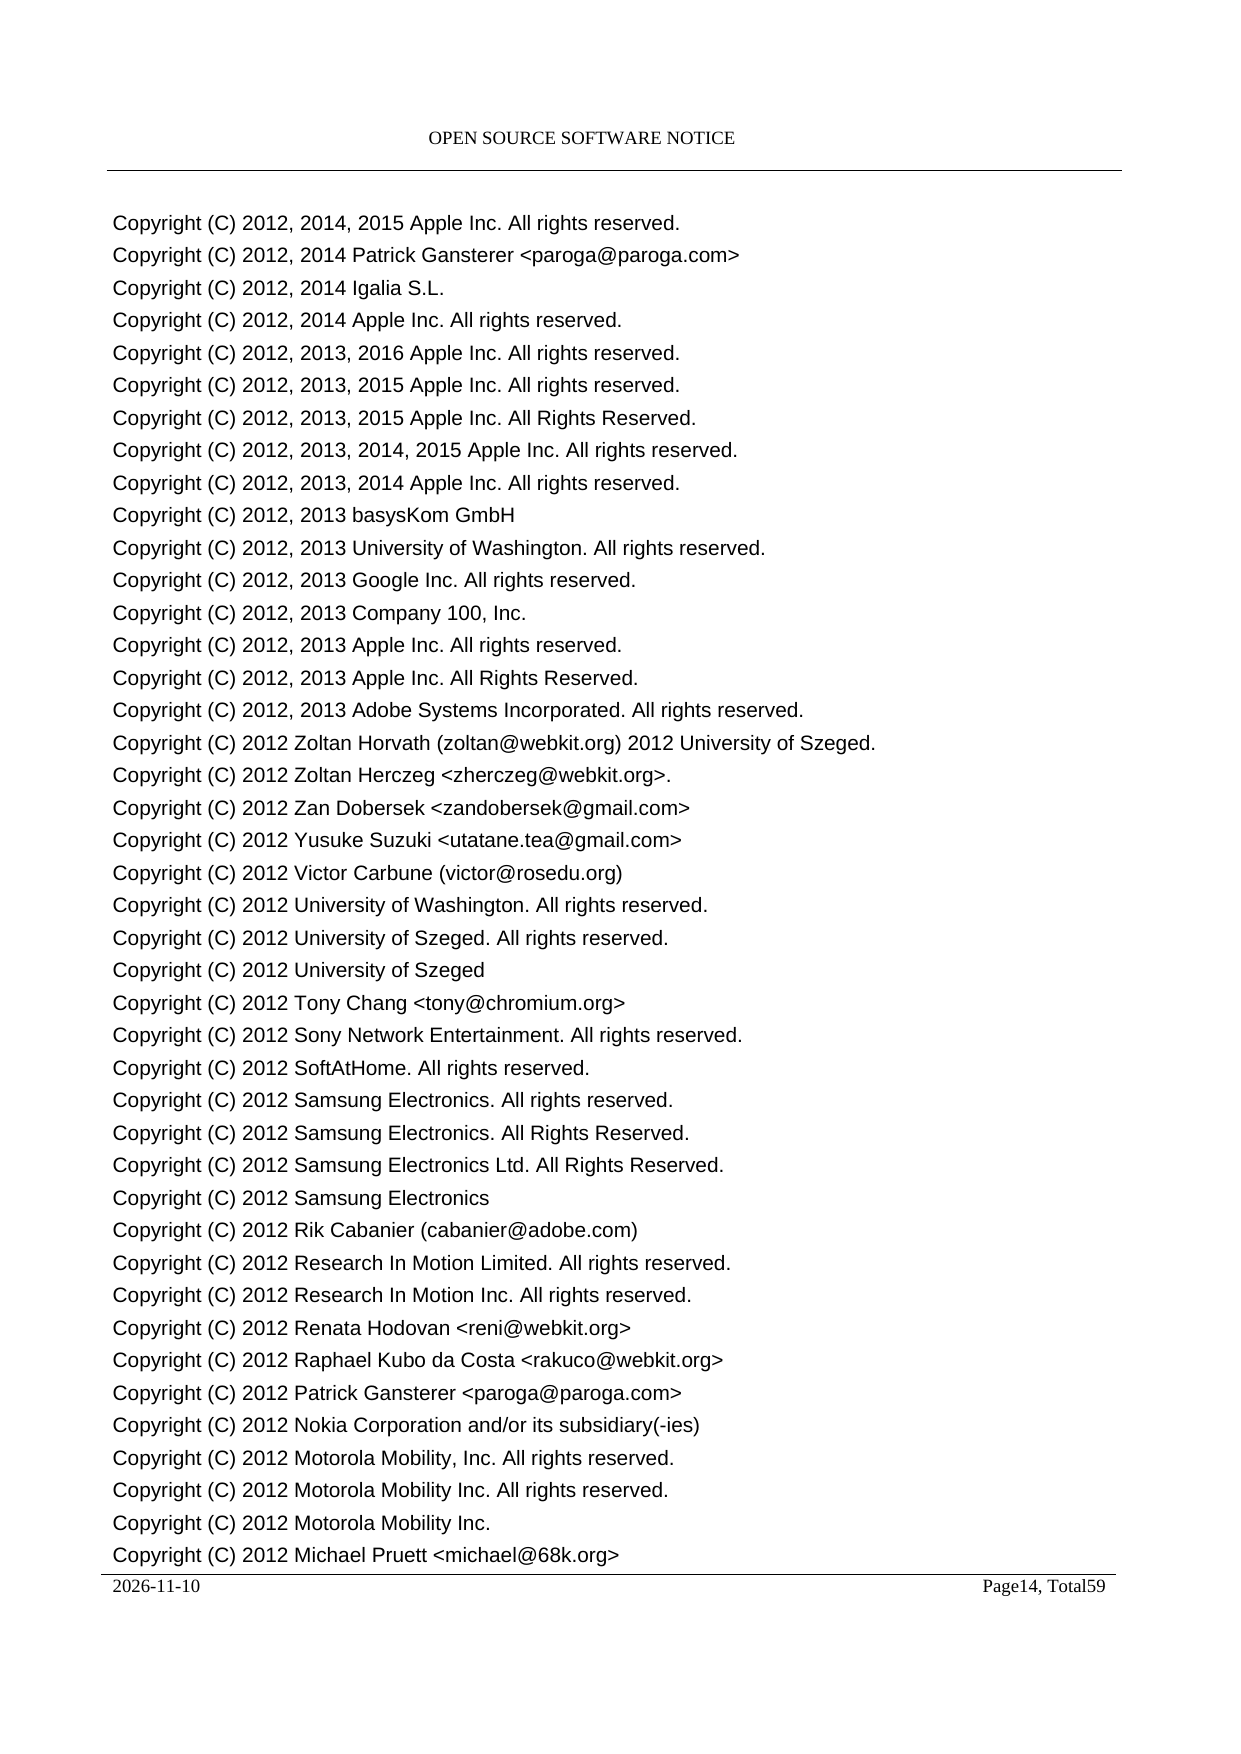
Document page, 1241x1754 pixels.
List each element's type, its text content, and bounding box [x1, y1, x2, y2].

text Copyright (C) 2012, 2013, 2015 Apple Inc. All Rights Reserved. [112, 401, 1128, 434]
text Copyright (C) 2012 Research In Motion Inc. All rights reserved. [112, 1279, 1128, 1311]
text Copyright (C) 2012 Motorola Mobility Inc. [112, 1506, 1128, 1539]
text Copyright (C) 2012 Zoltan Herczeg <zherczeg@webkit.org>. [112, 759, 1128, 791]
text Copyright (C) 2012, 2013 Apple Inc. All Rights Reserved. [112, 661, 1128, 694]
text Copyright (C) 2012 Samsung Electronics Ltd. All Rights Reserved. [112, 1149, 1128, 1181]
text Copyright (C) 2012, 2013, 2015 Apple Inc. All rights reserved. [112, 369, 1128, 401]
text Copyright (C) 2012, 2013 Google Inc. All rights reserved. [112, 564, 1128, 596]
text Copyright (C) 2012 University of Szeged [112, 954, 1128, 986]
text Copyright (C) 2012 SoftAtHome. All rights reserved. [112, 1051, 1128, 1084]
text Copyright (C) 2012, 2013 Apple Inc. All rights reserved. [112, 629, 1128, 661]
text Copyright (C) 2012 Victor Carbune (victor@rosedu.org) [112, 856, 1128, 889]
text Copyright (C) 2012 University of Washington. All rights reserved. [112, 889, 1128, 921]
text Copyright (C) 2012 Research In Motion Limited. All rights reserved. [112, 1246, 1128, 1279]
text Copyright (C) 2012, 2013 University of Washington. All rights reserved. [112, 531, 1128, 564]
text Copyright (C) 2012 Patrick Gansterer <paroga@paroga.com> [112, 1376, 1128, 1409]
text Copyright (C) 2012 University of Szeged. All rights reserved. [112, 921, 1128, 954]
text Copyright (C) 2012 Samsung Electronics. All rights reserved. [112, 1084, 1128, 1116]
text Copyright (C) 2012 Zoltan Horvath (zoltan@webkit.org) 2012 University of Szeged. [112, 726, 1128, 759]
text Copyright (C) 2012 Zan Dobersek <zandobersek@gmail.com> [112, 791, 1128, 824]
text Copyright (C) 2012, 2014 Apple Inc. All rights reserved. [112, 304, 1128, 336]
text Copyright (C) 2012 Raphael Kubo da Costa <rakuco@webkit.org> [112, 1344, 1128, 1376]
text Copyright (C) 2012, 2013 Company 100, Inc. [112, 596, 1128, 629]
text Copyright (C) 2012 Samsung Electronics. All Rights Reserved. [112, 1116, 1128, 1149]
text Copyright (C) 2012, 2014, 2015 Apple Inc. All rights reserved. [112, 206, 1128, 239]
text Copyright (C) 2012 Rik Cabanier (cabanier@adobe.com) [112, 1214, 1128, 1246]
text Copyright (C) 2012 Michael Pruett <michael@68k.org> [112, 1539, 1128, 1571]
text Copyright (C) 2012 Motorola Mobility Inc. All rights reserved. [112, 1474, 1128, 1506]
text Copyright (C) 2012, 2013, 2014 Apple Inc. All rights reserved. [112, 466, 1128, 499]
text Copyright (C) 2012 Tony Chang <tony@chromium.org> [112, 986, 1128, 1019]
text Copyright (C) 2012, 2013 basysKom GmbH [112, 499, 1128, 531]
text Copyright (C) 2012 Sony Network Entertainment. All rights reserved. [112, 1019, 1128, 1051]
text Copyright (C) 2012, 2014 Patrick Gansterer <paroga@paroga.com> [112, 239, 1128, 271]
text Copyright (C) 2012 Yusuke Suzuki <utatane.tea@gmail.com> [112, 824, 1128, 856]
text Copyright (C) 2012, 2013, 2014, 2015 Apple Inc. All rights reserved. [112, 434, 1128, 466]
text Copyright (C) 2012 Samsung Electronics [112, 1181, 1128, 1214]
text Copyright (C) 2012, 2013, 2016 Apple Inc. All rights reserved. [112, 336, 1128, 369]
text Copyright (C) 2012, 2013 Adobe Systems Incorporated. All rights reserved. [112, 694, 1128, 726]
text Copyright (C) 2012 Motorola Mobility, Inc. All rights reserved. [112, 1441, 1128, 1474]
text Copyright (C) 2012 Nokia Corporation and/or its subsidiary(-ies) [112, 1409, 1128, 1441]
text Copyright (C) 2012 Renata Hodovan <reni@webkit.org> [112, 1311, 1128, 1344]
text Copyright (C) 2012, 2014 Igalia S.L. [112, 271, 1128, 304]
